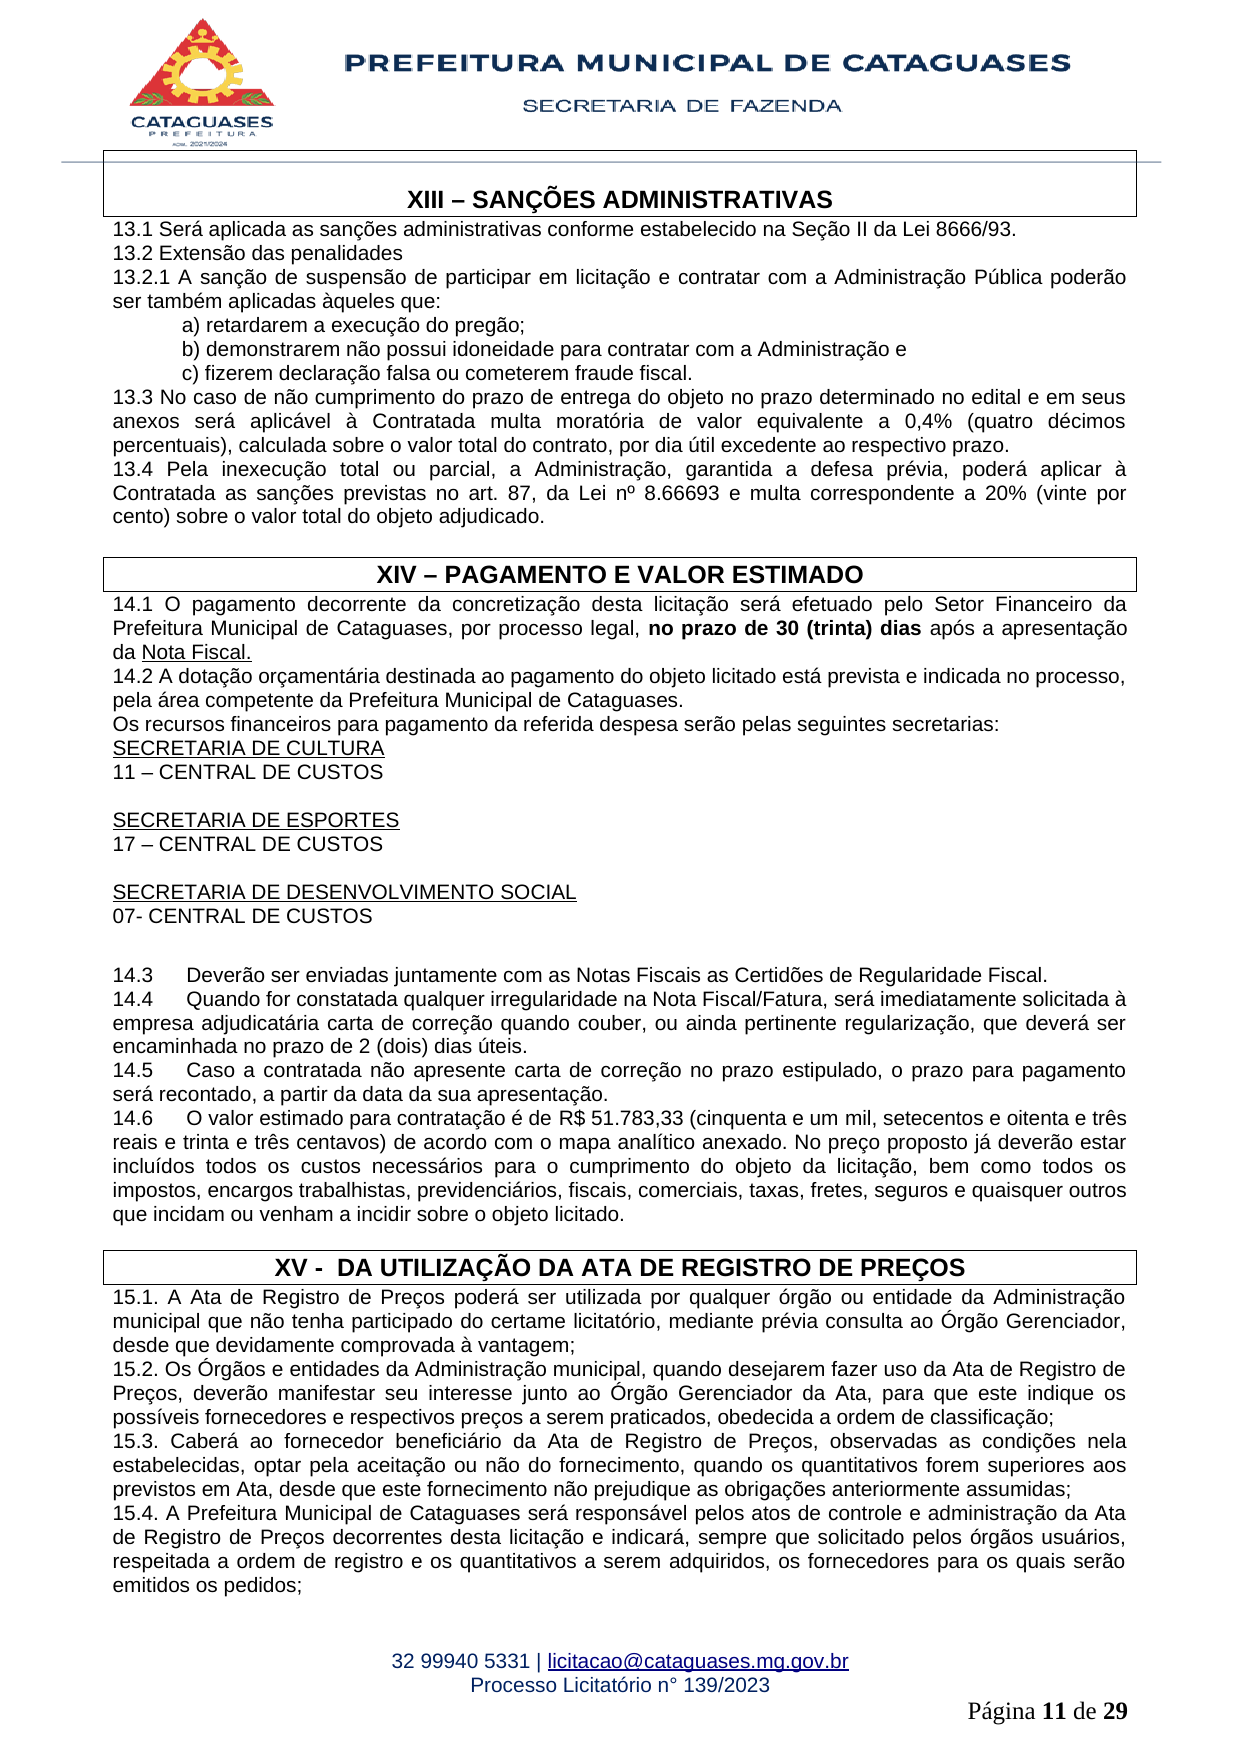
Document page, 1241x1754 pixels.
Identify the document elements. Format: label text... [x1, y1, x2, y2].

list Quando for constatada qualquer irregularidade na Nota Fiscal/Fatura, será imediatamente solicitada à empresa adjudicatária carta de correção quando couber, ou ainda pertinente regularização, que deverá ser encaminhada no prazo de 2 (dois) dias úteis. [112, 986, 1128, 1058]
text a) retardarem a execução do pregão; [112, 313, 1128, 337]
list XIII – SANÇÕES ADMINISTRATIVAS [104, 163, 1136, 216]
picture [61, 15, 1161, 163]
text 13.1 Será aplicada as sanções administrativas conforme estabelecido na Seção II da Lei 8666/93. [112, 217, 1128, 241]
text 13.2.1 A sanção de suspensão de participar em licitação e contratar com a Administração Pública poderão ser também aplicadas àqueles que: [112, 265, 1128, 313]
text 11 – CENTRAL DE CUSTOS [112, 760, 840, 784]
text 13.2 Extensão das penalidades [112, 241, 1128, 265]
text XV - DA UTILIZAÇÃO DA ATA DE REGISTRO DE PREÇOS [104, 1251, 1136, 1284]
text 15.2. Os Órgãos e entidades da Administração municipal, quando desejarem fazer uso da Ata de Registro de Preços, deverão manifestar seu interesse junto ao Órgão Gerenciador da Ata, para que este indique os possíveis fornecedores e respectivos preços a serem praticados, obedecida a ordem de classificação; [112, 1357, 1128, 1429]
text SECRETARIA DE DESENVOLVIMENTO SOCIAL [112, 879, 781, 903]
list O valor estimado para contratação é de R$ 51.783,33 (cinquenta e um mil, setecentos e oitenta e três reais e trinta e três centavos) de acordo com o mapa analítico anexado. No preço proposto já deverão estar incluídos todos os custos necessários para o cumprimento do objeto da licitação, bem como todos os impostos, encargos trabalhistas, previdenciários, fiscais, comerciais, taxas, fretes, seguros e quaisquer outros que incidam ou venham a incidir sobre o objeto licitado. [112, 1106, 1128, 1226]
text 13.3 No caso de não cumprimento do prazo de entrega do objeto no prazo determinado no edital e em seus anexos será aplicável à Contratada multa moratória de valor equivalente a 0,4% (quatro décimos percentuais), calculada sobre o valor total do contrato, por dia útil excedente ao respectivo prazo. [112, 384, 1128, 456]
text 15.4. A Prefeitura Municipal de Cataguases será responsável pelos atos de controle e administração da Ata de Registro de Preços decorrentes desta licitação e indicará, sempre que solicitado pelos órgãos usuários, respeitada a ordem de registro e os quantitativos a serem adquiridos, os fornecedores para os quais serão emitidos os pedidos; [112, 1501, 1128, 1596]
text 17 – CENTRAL DE CUSTOS [112, 832, 840, 856]
text SECRETARIA DE CULTURA [112, 736, 1076, 760]
text 14.1 O pagamento decorrente da concretização desta licitação será efetuado pelo Setor Financeiro da Prefeitura Municipal de Cataguases, por processo legal, no prazo de 30 (trinta) dias após a apresentação da Nota Fiscal. [112, 592, 1128, 664]
text SECRETARIA DE ESPORTES [112, 808, 669, 832]
subtitle 07- CENTRAL DE CUSTOS [112, 903, 1134, 927]
text 15.3. Caberá ao fornecedor beneficiário da Ata de Registro de Preços, observadas as condições nela estabelecidas, optar pela aceitação ou não do fornecimento, quando os quantitativos forem superiores aos previstos em Ata, desde que este fornecimento não prejudique as obrigações anteriormente assumidas; [112, 1429, 1128, 1501]
list Caso a contratada não apresente carta de correção no prazo estipulado, o prazo para pagamento será recontado, a partir da data da sua apresentação. [112, 1058, 1128, 1106]
text Os recursos financeiros para pagamento da referida despesa serão pelas seguintes secretarias: [112, 712, 1128, 736]
text 14.2 A dotação orçamentária destinada ao pagamento do objeto licitado está prevista e indicada no processo, pela área competente da Prefeitura Municipal de Cataguases. [112, 664, 1128, 712]
text b) demonstrarem não possui idoneidade para contratar com a Administração e [112, 337, 1128, 361]
list XIV – PAGAMENTO E VALOR ESTIMADO [104, 558, 1136, 591]
text c) fizerem declaração falsa ou cometerem fraude fiscal. [112, 361, 1128, 384]
list Deverão ser enviadas juntamente com as Notas Fiscais as Certidões de Regularidade Fiscal. [112, 962, 1128, 986]
text 15.1. A Ata de Registro de Preços poderá ser utilizada por qualquer órgão ou entidade da Administração municipal que não tenha participado do certame licitatório, mediante prévia consulta ao Órgão Gerenciador, desde que devidamente comprovada à vantagem; [112, 1285, 1128, 1357]
text 13.4 Pela inexecução total ou parcial, a Administração, garantida a defesa prévia, poderá aplicar à Contratada as sanções previstas no art. 87, da Lei nº 8.66693 e multa correspondente a 20% (vinte por cento) sobre o valor total do objeto adjudicado. [112, 456, 1128, 528]
